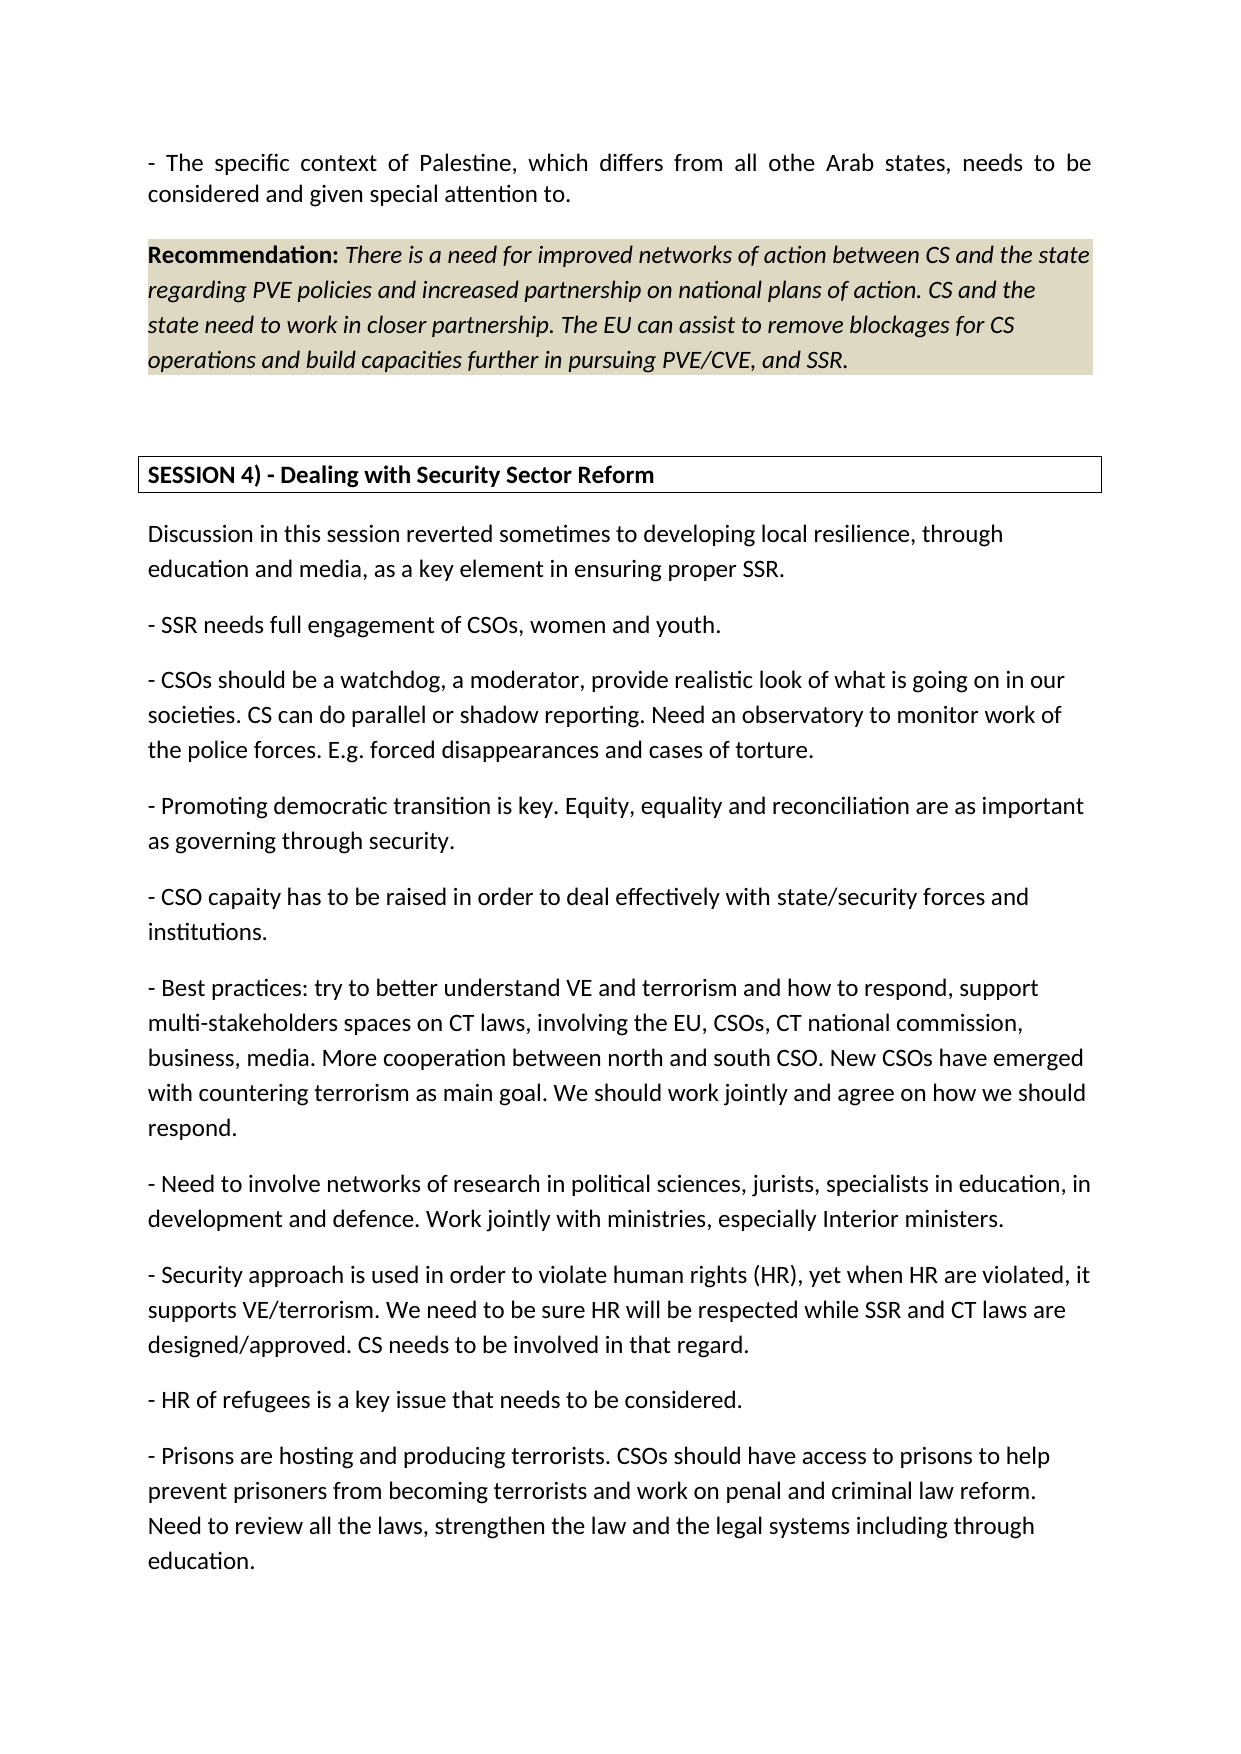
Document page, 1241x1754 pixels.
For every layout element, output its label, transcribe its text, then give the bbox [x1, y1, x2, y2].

text - Security approach is used in order to violate human rights (HR), yet when HR are violated, it supports VE/terrorism. We need to be sure HR will be respected while SSR and CT laws are designed/approved. CS needs to be involved in that regard. [148, 1259, 1093, 1359]
text - CSOs should be a watchdog, a moderator, provide realistic look of what is going on in our societies. CS can do parallel or shadow reporting. Need an observatory to monitor work of the police forces. E.g. forced disappearances and cases of torture. [148, 664, 1093, 765]
text - The specific context of Palestine, which differs from all othe Arab states, needs to be considered and given special attention to. [148, 148, 1093, 209]
text - Prisons are hosting and producing terrorists. CSOs should have access to prisons to help prevent prisoners from becoming terrorists and work on penal and criminal law reform. Need to review all the laws, strengthen the law and the legal systems including through education. [148, 1440, 1093, 1576]
text Recommendation: There is a need for improved networks of action between CS and the state regarding PVE policies and increased partnership on national plans of action. CS and the state need to work in closer partnership. The EU can assist to remove blockages for CS operations and build capacities further in pursuing PVE/CVE, and SSR. [148, 239, 1093, 375]
text - SSR needs full engagement of CSOs, women and youth. [148, 609, 1093, 639]
text Discussion in this session reverted sometimes to developing local resilience, through education and media, as a key element in ensuring proper SSR. [148, 518, 1093, 583]
text - Need to involve networks of research in political sciences, jurists, specialists in education, in development and defence. Work jointly with ministries, especially Interior ministers. [148, 1168, 1093, 1233]
text - Best practices: try to better understand VE and terrorism and how to respond, support multi-stakeholders spaces on CT laws, involving the EU, CSOs, CT national commission, business, media. More cooperation between north and south CSO. New CSOs have emerged with countering terrorism as main goal. We should work jointly and agree on how we should respond. [148, 972, 1093, 1143]
text - HR of refugees is a key issue that needs to be considered. [148, 1384, 1093, 1415]
text - Promoting democratic transition is key. Equity, equality and reconciliation are as important as governing through security. [148, 790, 1093, 856]
text SESSION 4) - Dealing with Security Sector Reform [139, 457, 1101, 492]
text - CSO capaity has to be raised in order to deal effectively with state/security forces and institutions. [148, 881, 1093, 947]
